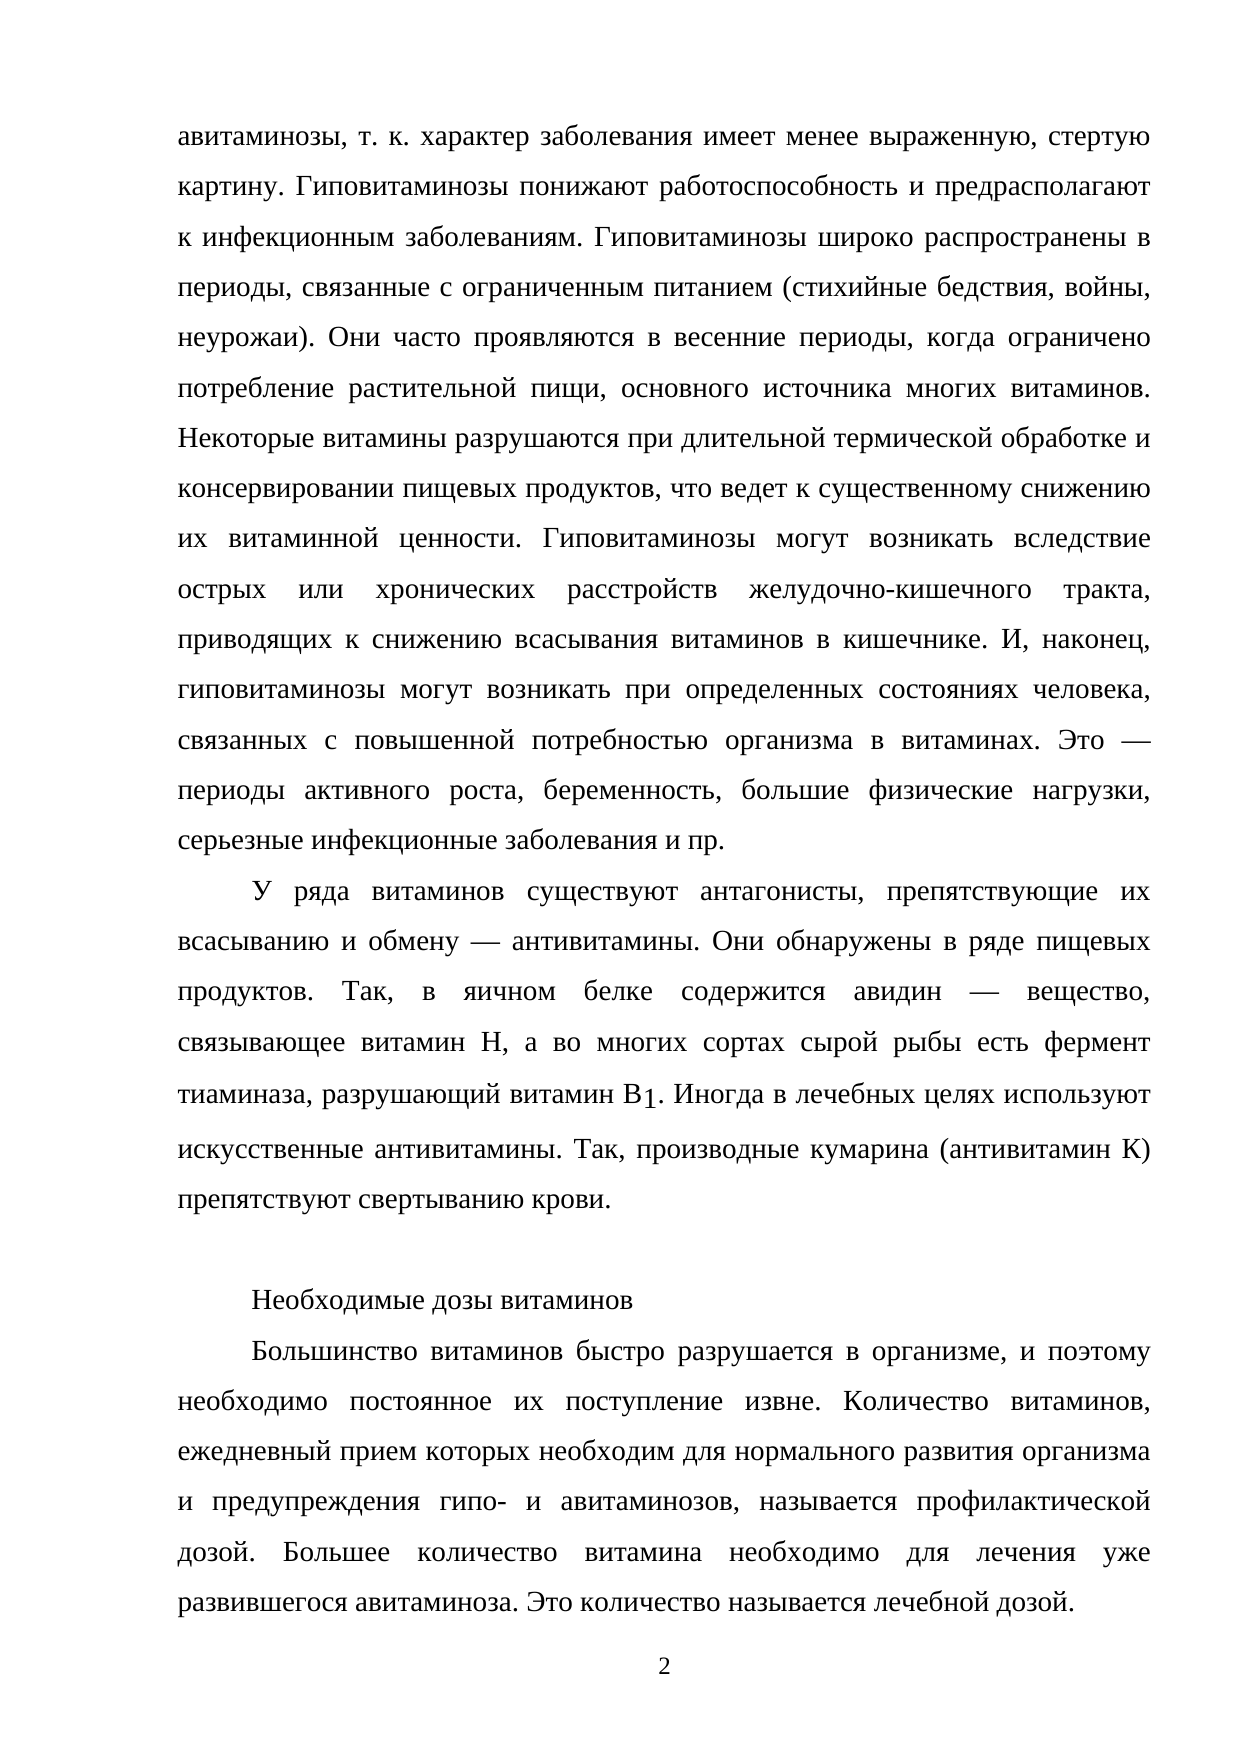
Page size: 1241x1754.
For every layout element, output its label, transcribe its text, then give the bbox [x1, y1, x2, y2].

text У ряда витаминов существуют антагонисты, препятствующие их всасыванию и обмену — антивитамины. Они обнаружены в ряде пищевых продуктов. Так, в яичном белке содержится авидин — вещество, связывающее витамин Н, а во многих сортах сырой рыбы есть фермент тиаминаза, разрушающий витамин В1. Иногда в лечебных целях используют искусственные антивитамины. Так, производные кумарина (антивитамин К) препятствуют свертыванию крови. [177, 873, 1152, 1215]
text Большинство витаминов быстро разрушается в организме, и поэтому необходимо постоянное их поступление извне. Количество витаминов, ежедневный прием которых необходим для нормального развития организма и предупреждения гипо- и авитаминозов, называется профилактической дозой. Большее количество витамина необходимо для лечения уже развившегося авитаминоза. Это количество называется лечебной дозой. [177, 1333, 1152, 1618]
text Необходимые дозы витаминов [177, 1282, 1152, 1316]
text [177, 118, 1152, 856]
